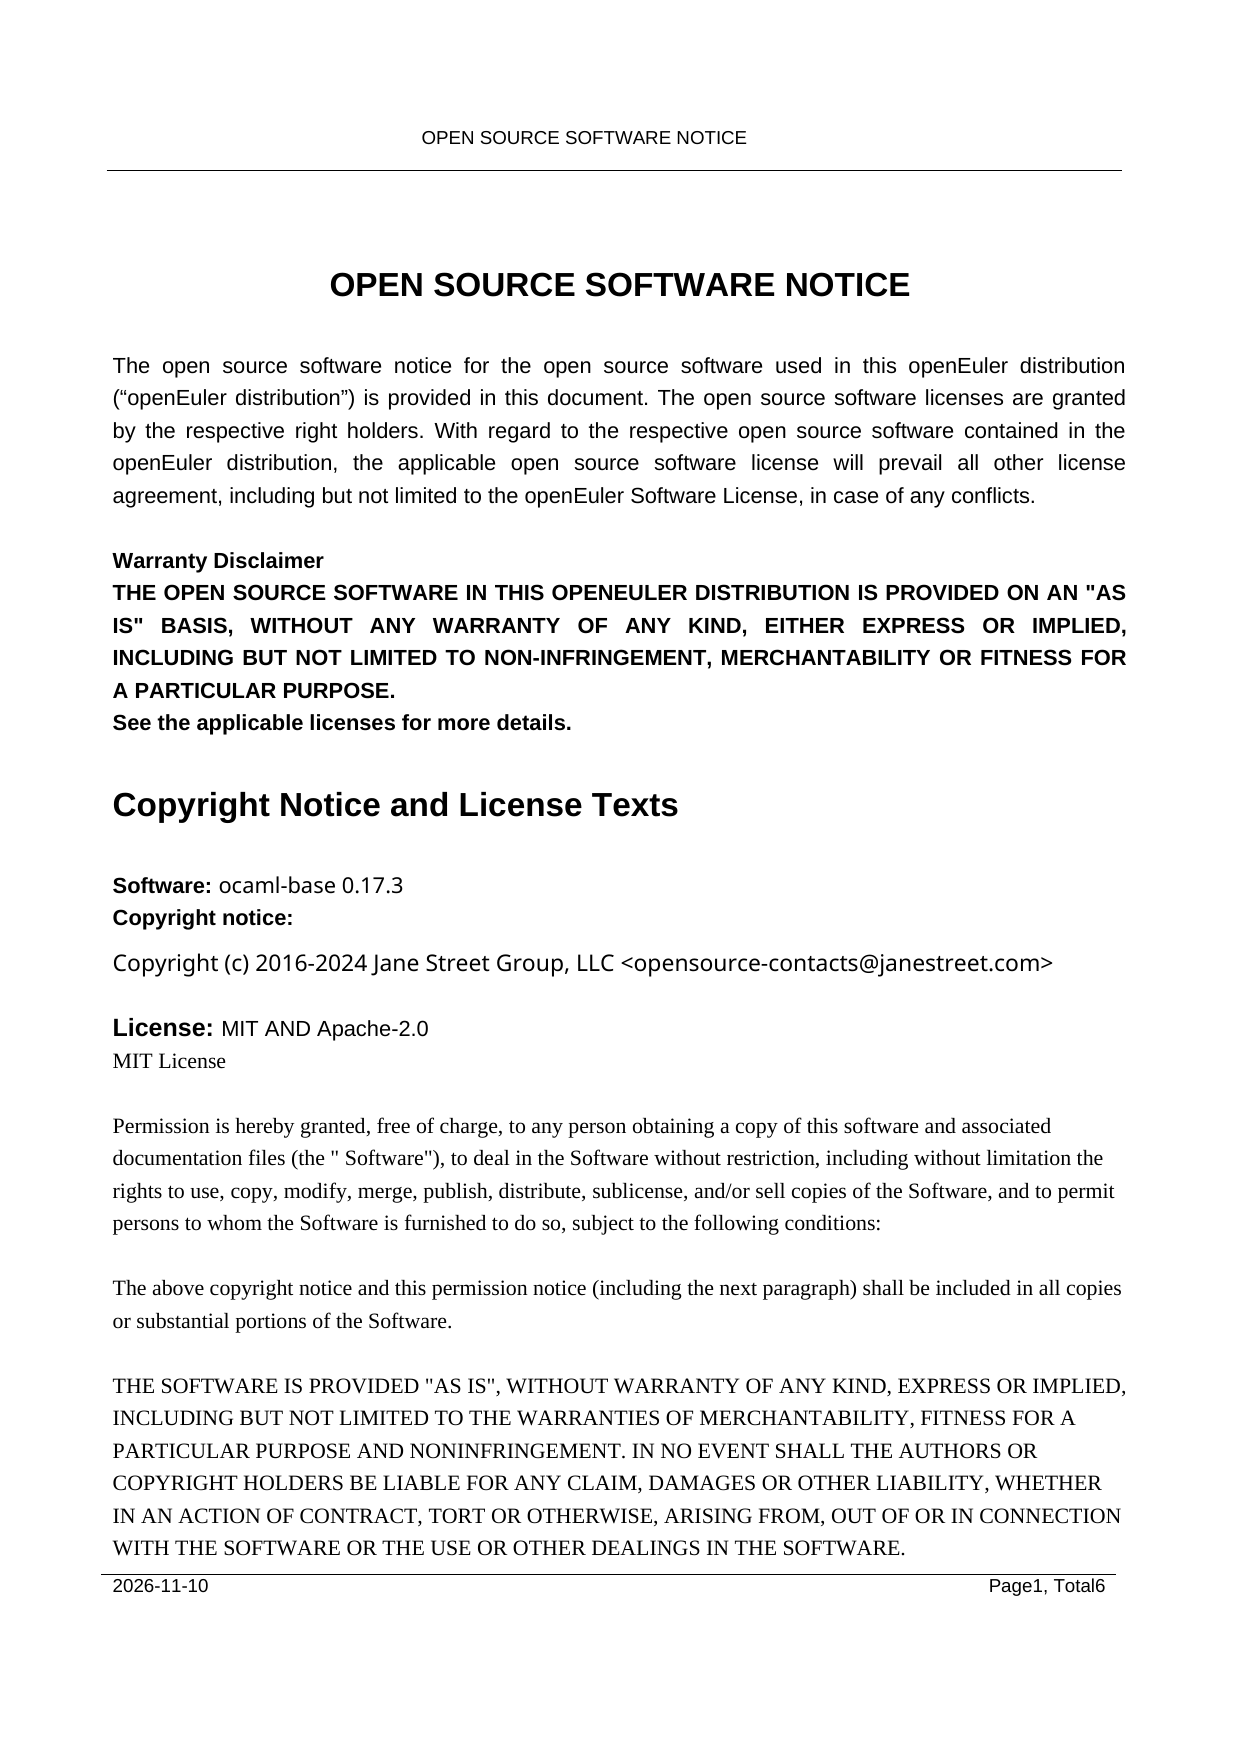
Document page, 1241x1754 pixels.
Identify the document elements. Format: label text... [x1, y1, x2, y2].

title Software: ocaml-base 0.17.3 [112, 869, 1128, 901]
text OPEN SOURCE SOFTWARE NOTICE [112, 251, 1128, 316]
text The open source software notice for the open source software used in this openEuler distribution (“openEuler distribution”) is provided in this document. The open source software licenses are granted by the respective right holders. With regard to the respective open source software contained in the openEuler distribution, the applicable open source software license will prevail all other license agreement, including but not limited to the openEuler Software License, in case of any conflicts. [112, 349, 1128, 511]
text License: MIT AND Apache-2.0 [112, 1012, 1128, 1044]
text THE OPEN SOURCE SOFTWARE IN THIS OPENEULER DISTRIBUTION IS PROVIDED ON AN "AS IS" BASIS, WITHOUT ANY WARRANTY OF ANY KIND, EITHER EXPRESS OR IMPLIED, INCLUDING BUT NOT LIMITED TO NON-INFRINGEMENT, MERCHANTABILITY OR FITNESS FOR A PARTICULAR PURPOSE. See the applicable licenses for more details. [112, 576, 1128, 739]
text Warranty Disclaimer [112, 544, 1128, 576]
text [112, 1044, 1128, 1564]
text Copyright (c) 2016-2024 Jane Street Group, LLC <opensource-contacts@janestreet.com> [112, 947, 1128, 1012]
text Copyright Notice and License Texts [112, 771, 1128, 836]
text Copyright notice: [112, 901, 1128, 934]
